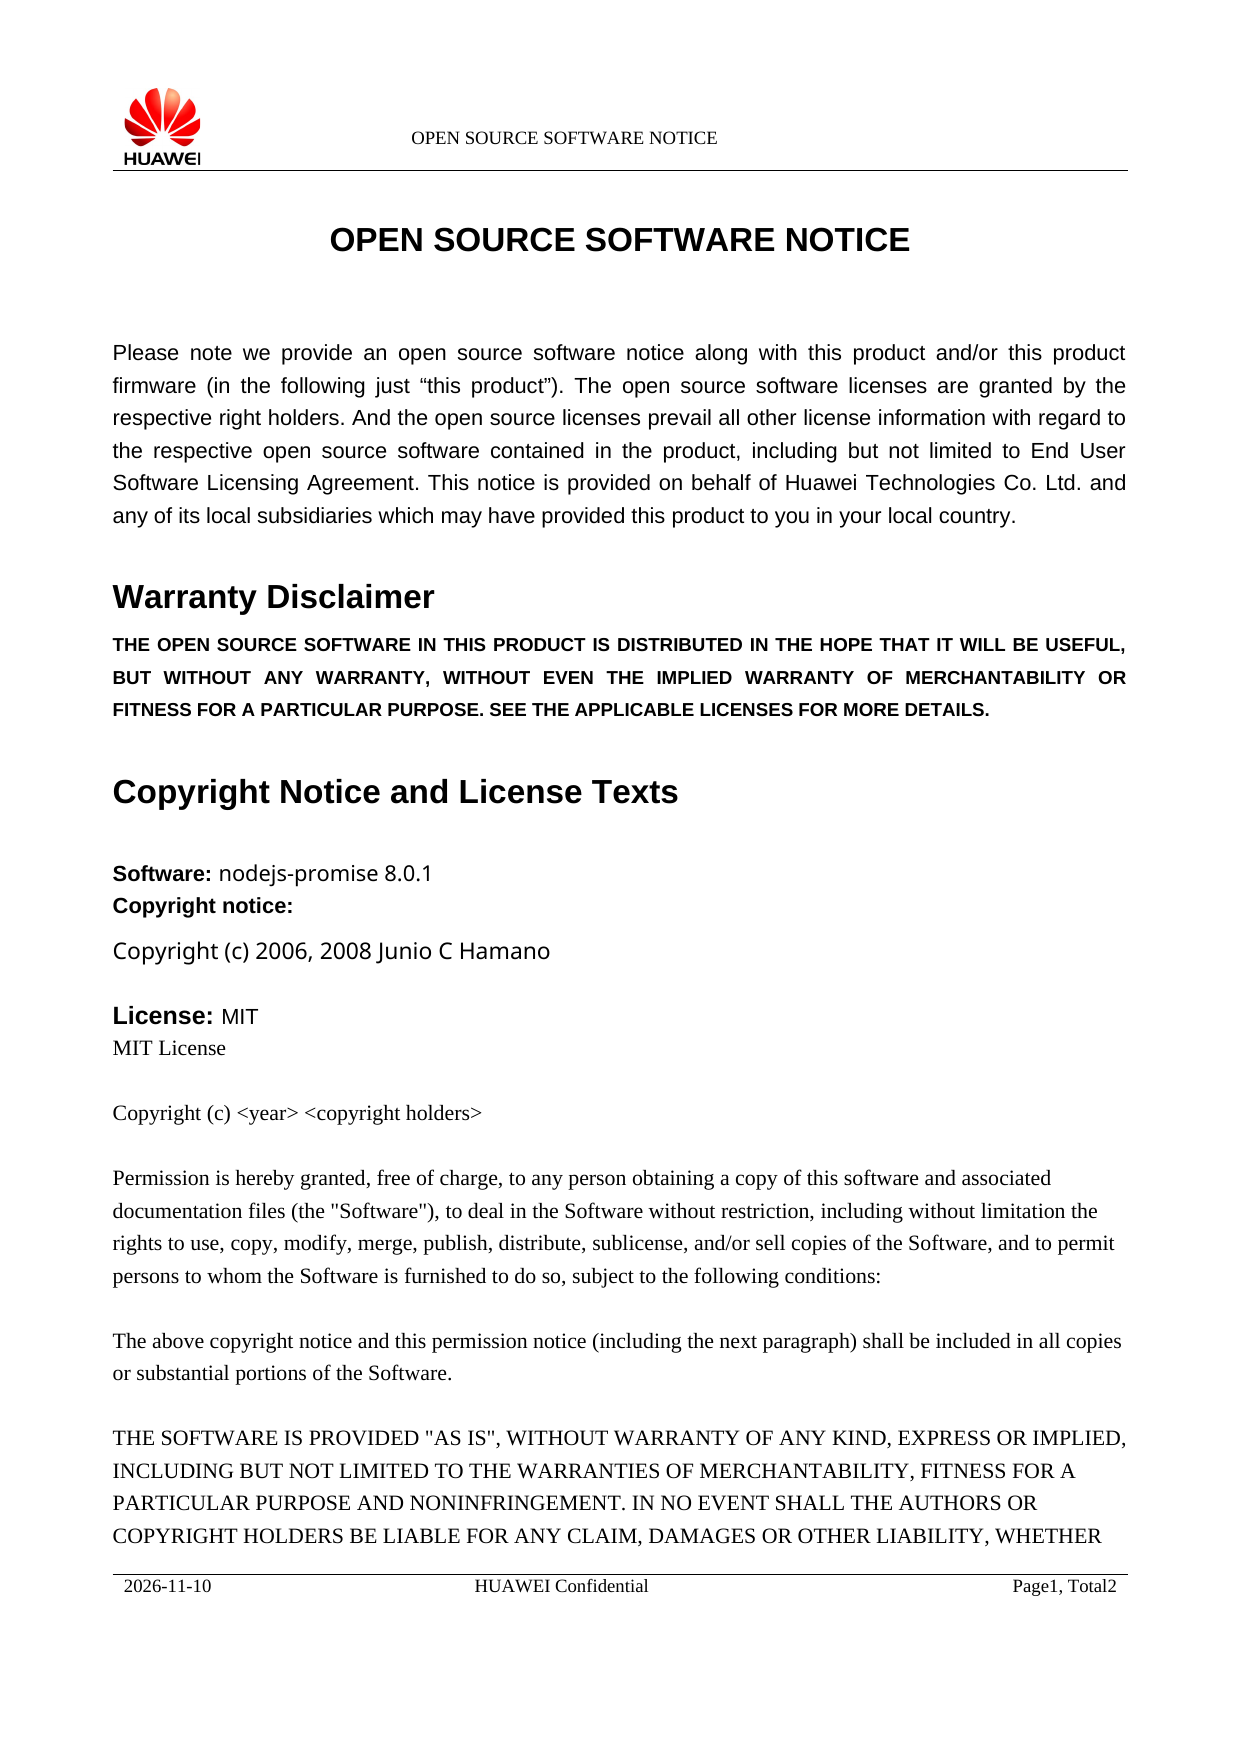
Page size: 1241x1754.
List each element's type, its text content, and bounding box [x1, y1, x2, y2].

text License: MIT [112, 999, 1128, 1031]
text Copyright Notice and License Texts [112, 759, 1128, 824]
title Software: nodejs-promise 8.0.1 [112, 856, 1128, 889]
text Copyright notice: [112, 889, 1128, 921]
text OPEN SOURCE SOFTWARE NOTICE [112, 206, 1128, 271]
picture [124, 88, 201, 165]
text Warranty Disclaimer [112, 564, 1128, 629]
text Copyright (c) 2006, 2008 Junio C Hamano [112, 934, 1128, 999]
text The open source software in this product is distributed in the hope that it will be useful, but WITHOUT ANY WARRANTY, without even the implied warranty of MERCHANTABILITY or FITNESS FOR A PARTICULAR PURPOSE. See the applicable licenses for more details. [112, 629, 1128, 726]
text Please note we provide an open source software notice along with this product and/or this product firmware (in the following just “this product”). The open source software licenses are granted by the respective right holders. And the open source licenses prevail all other license information with regard to the respective open source software contained in the product, including but not limited to End User Software Licensing Agreement. This notice is provided on behalf of Huawei Technologies Co. Ltd. and any of its local subsidiaries which may have provided this product to you in your local country. [112, 336, 1128, 531]
